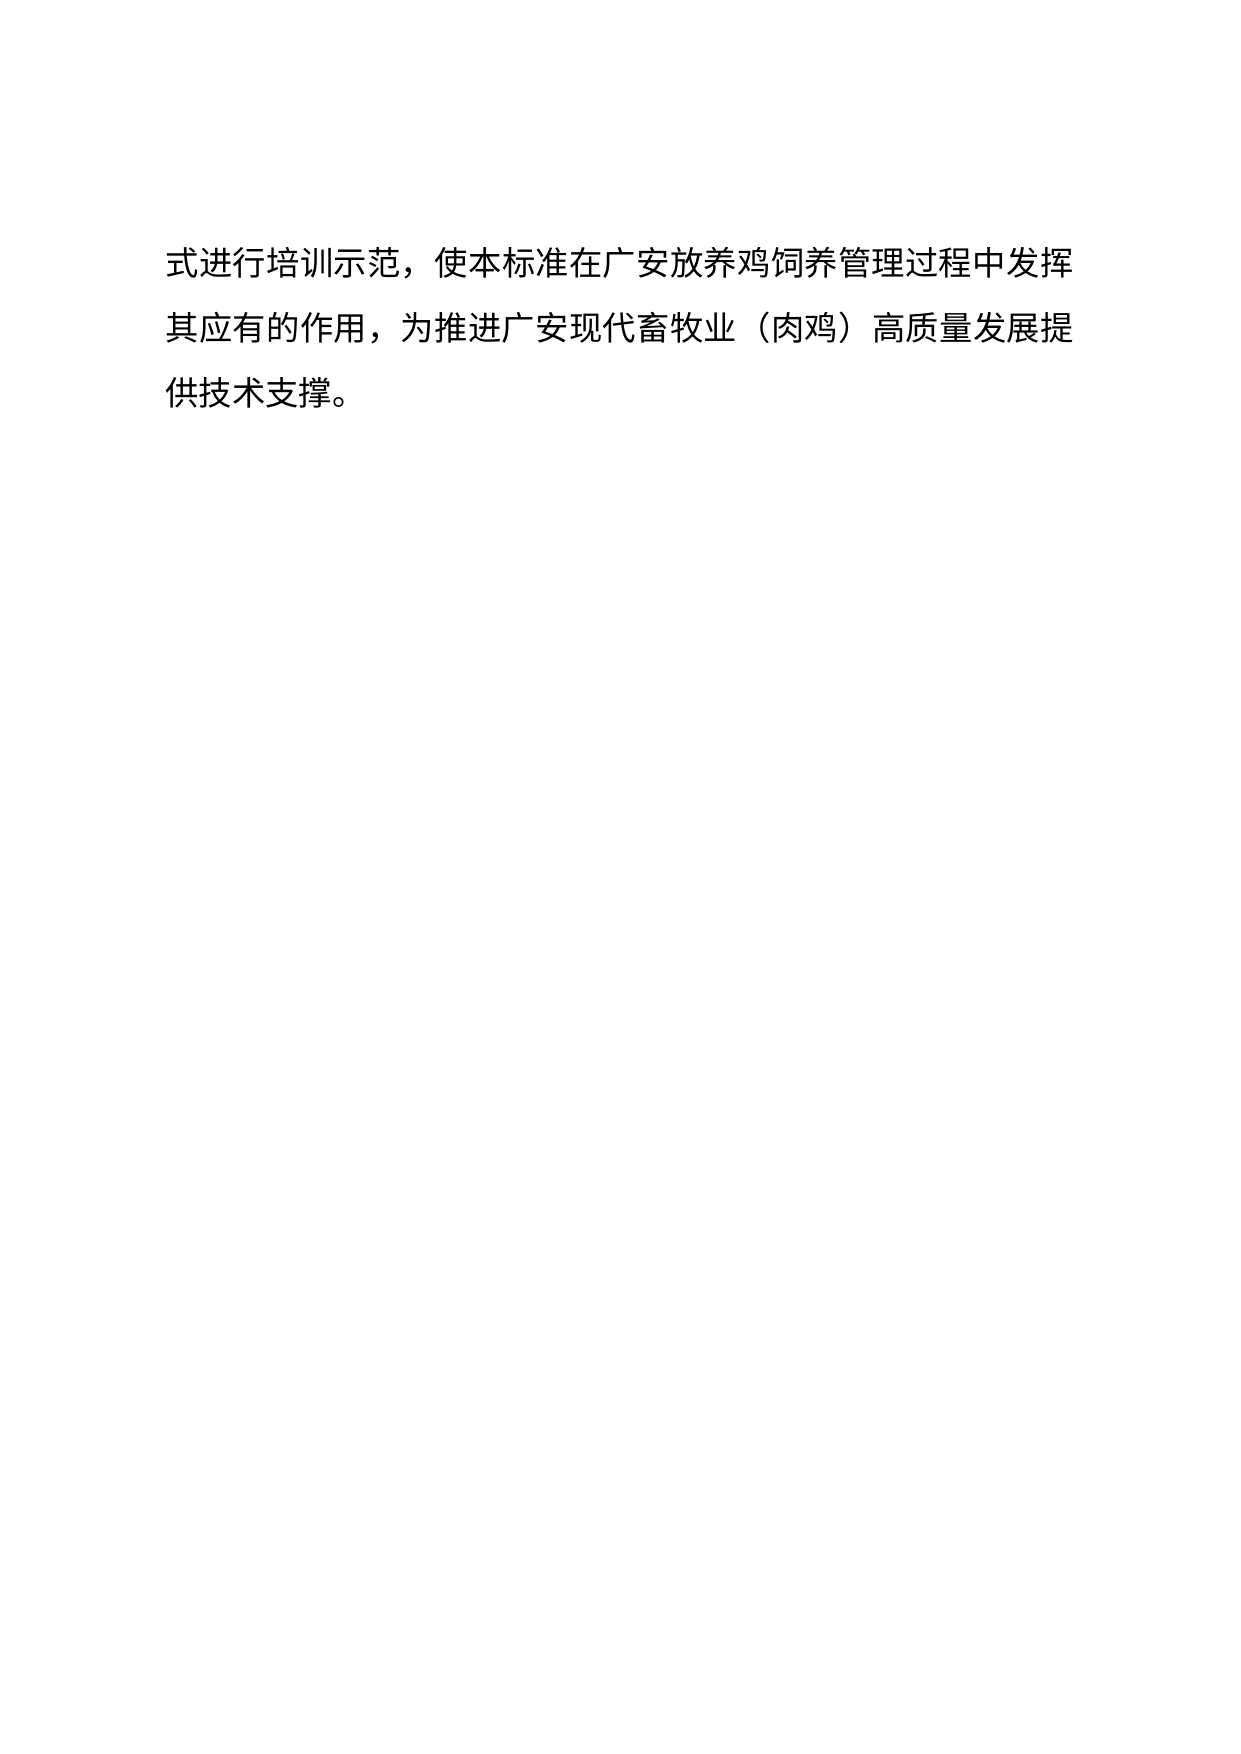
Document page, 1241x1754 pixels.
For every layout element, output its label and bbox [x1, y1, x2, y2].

text [165, 228, 1075, 423]
